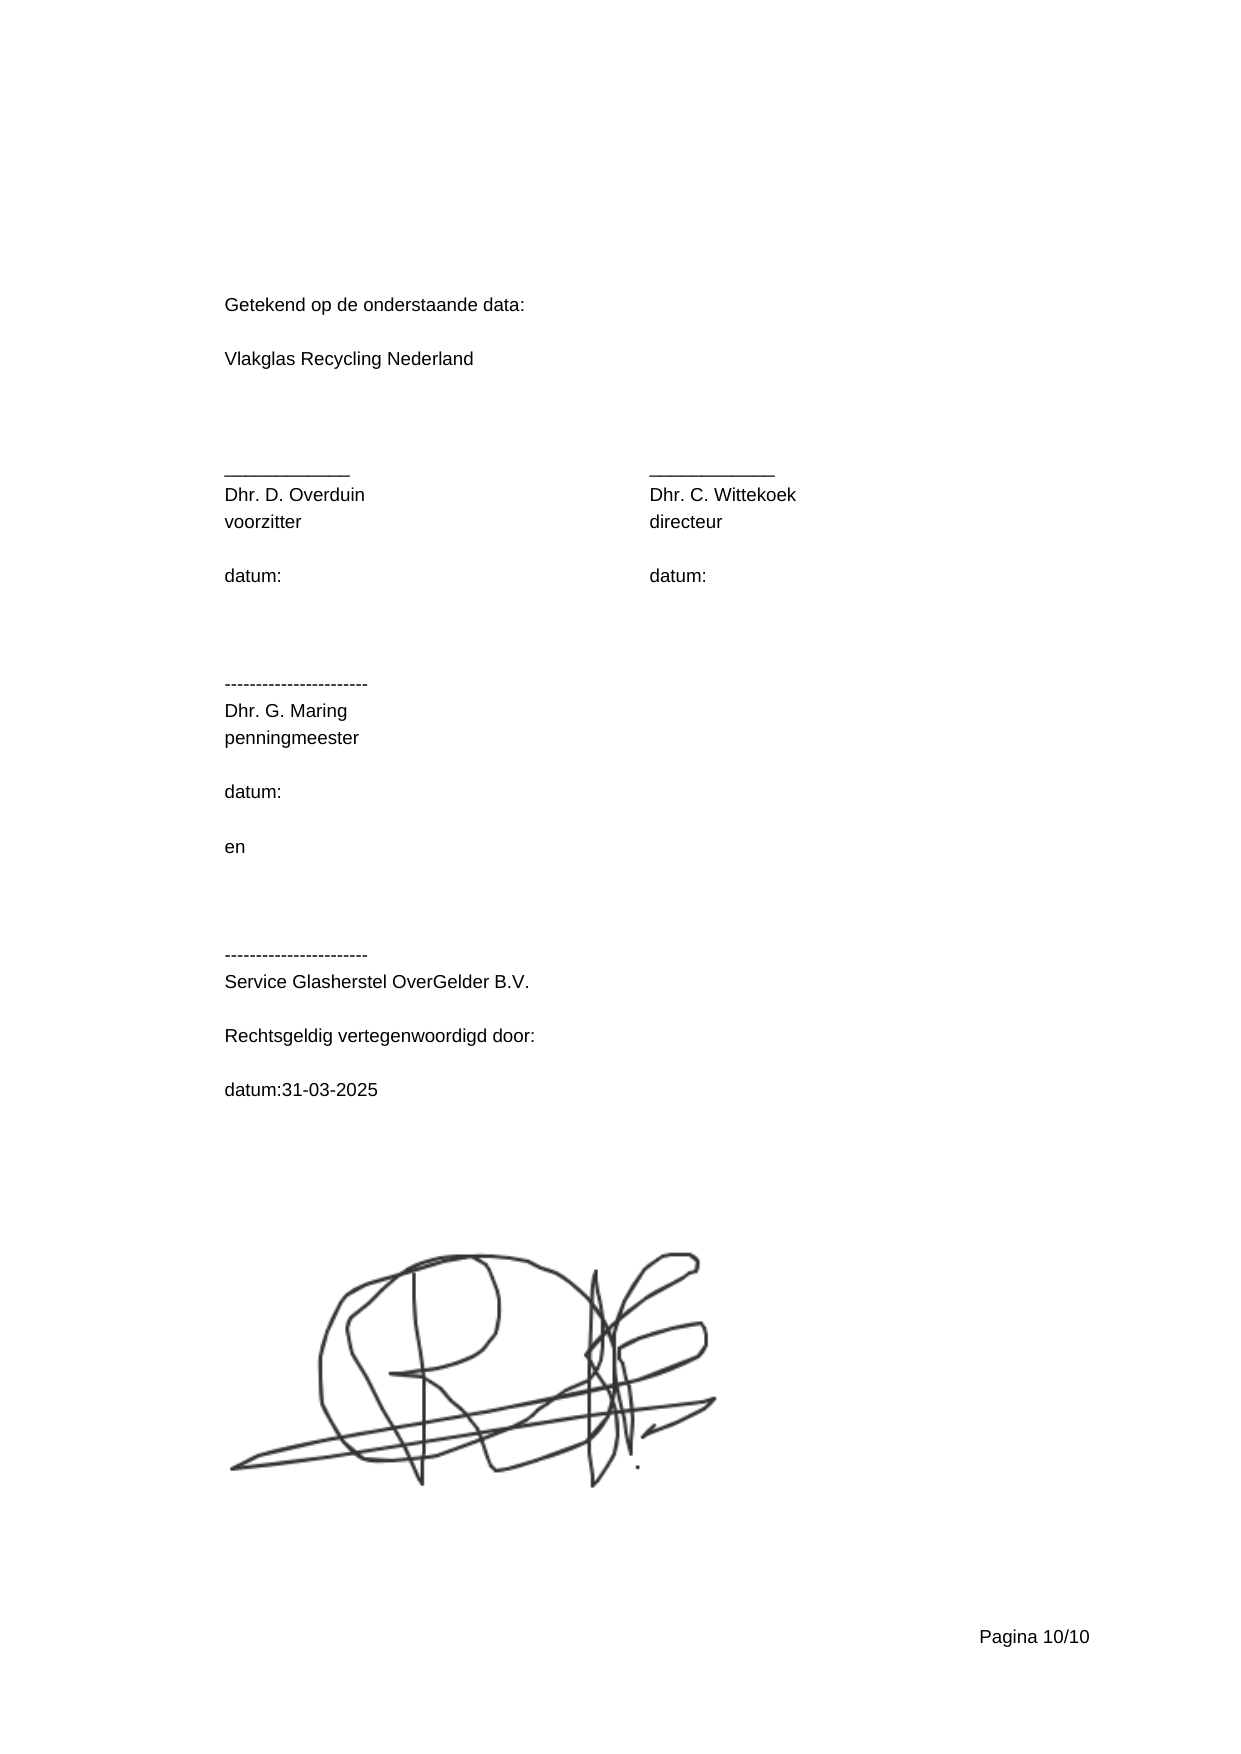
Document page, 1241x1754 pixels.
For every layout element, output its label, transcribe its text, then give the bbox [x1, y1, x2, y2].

text en [224, 803, 1103, 857]
text voorzitter directeur [224, 505, 1103, 532]
picture [224, 1208, 1052, 1543]
text Getekend op de onderstaande data: [224, 288, 1103, 315]
text datum: datum: [224, 559, 1103, 586]
text Rechtsgeldig vertegenwoordigd door: [224, 1019, 1103, 1047]
text penningmeester [224, 722, 1103, 749]
text ____________ ____________ [224, 451, 1103, 478]
text datum: [224, 776, 1103, 803]
text Dhr. G. Maring [224, 694, 1103, 722]
text ----------------------- [224, 938, 1103, 965]
text Dhr. D. Overduin Dhr. C. Wittekoek [224, 478, 1103, 505]
text ----------------------- [224, 667, 1103, 694]
text Service Glasherstel OverGelder B.V. [224, 965, 1103, 1019]
text datum:31-03-2025 [224, 1074, 1103, 1101]
text Vlakglas Recycling Nederland [224, 342, 1103, 369]
